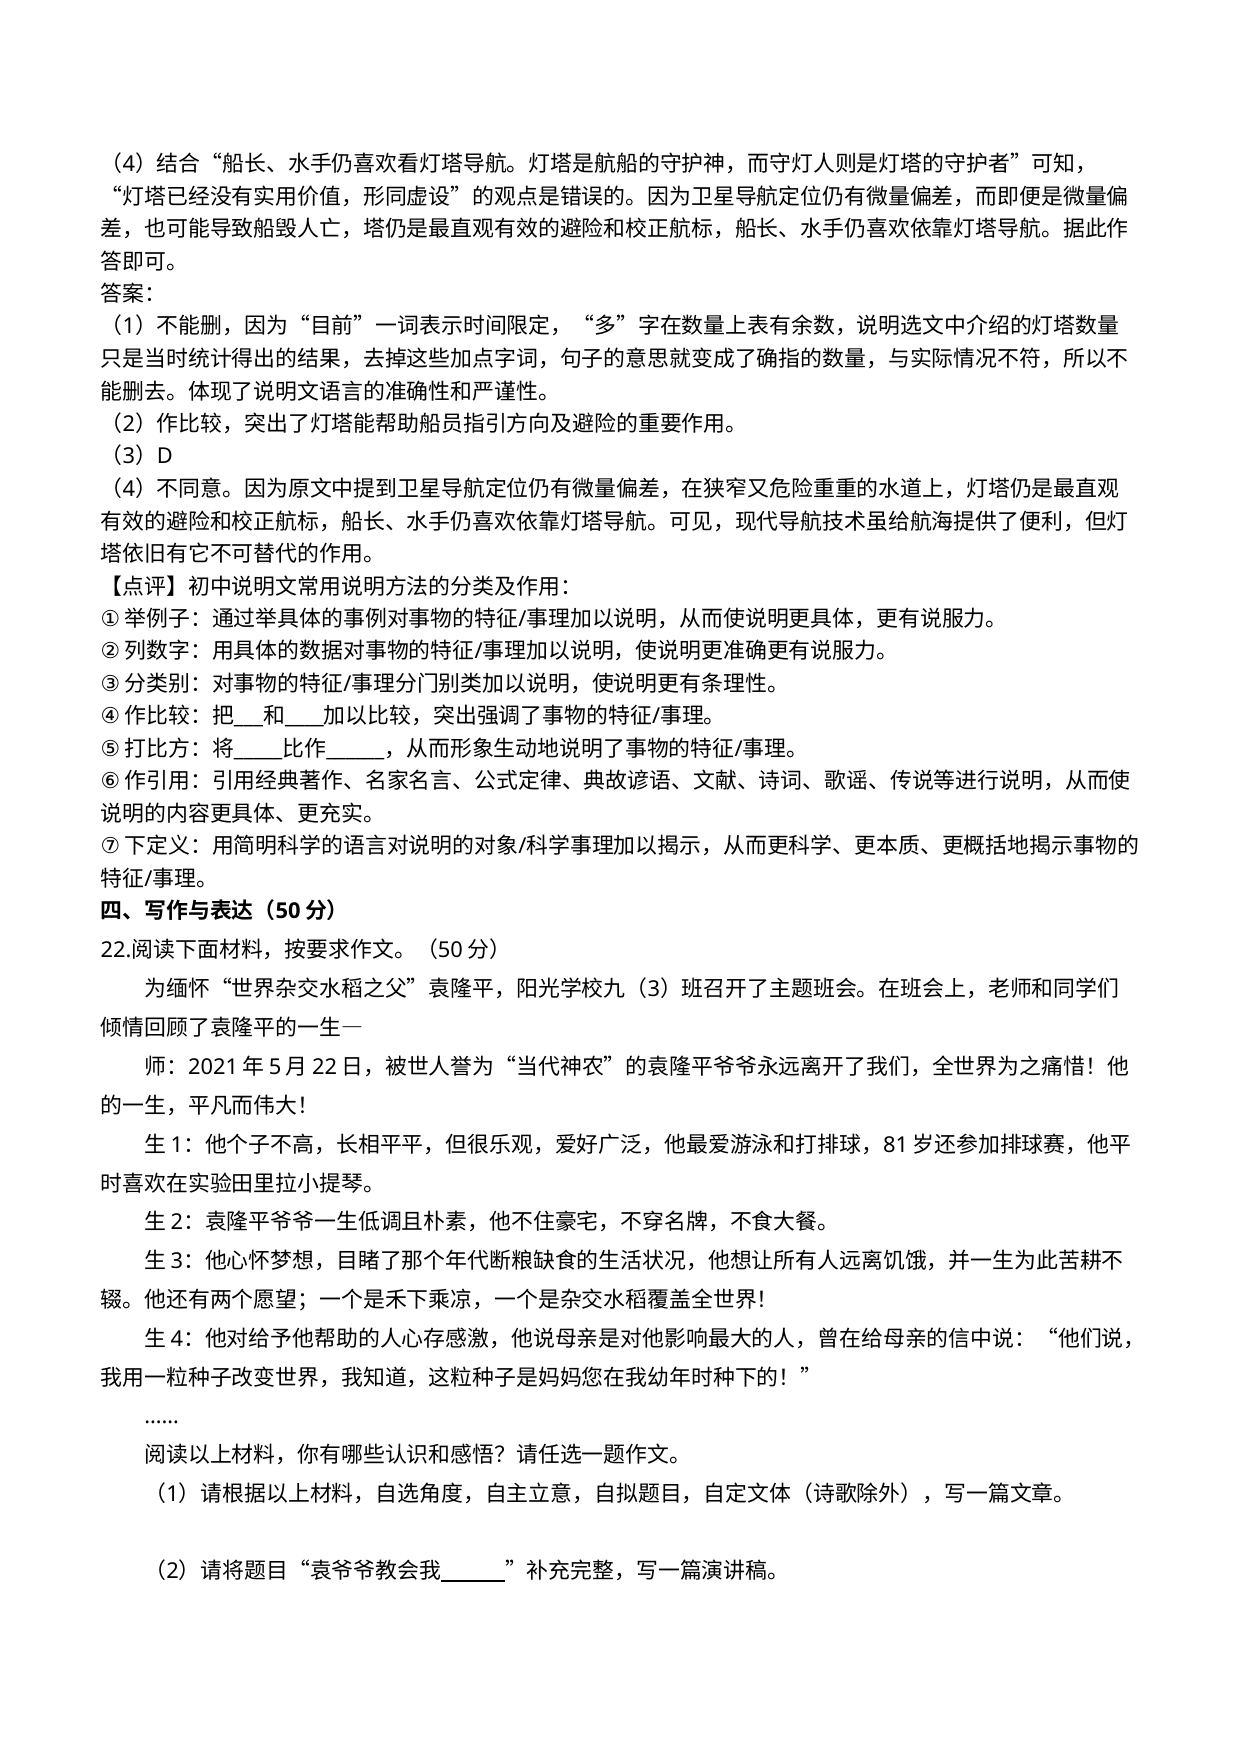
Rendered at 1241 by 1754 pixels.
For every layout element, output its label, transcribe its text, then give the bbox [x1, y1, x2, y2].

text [100, 146, 1140, 568]
text …… [100, 1398, 1140, 1431]
text 四、写作与表达（50分） [100, 893, 1140, 926]
text 阅读以上材料，你有哪些认识和感悟？请任选一题作文。 [100, 1437, 1140, 1469]
text （1）请根据以上材料，自选角度，自主立意，自拟题目，自定文体（诗歌除外），写一篇文章。 [100, 1476, 1140, 1508]
text 生2：袁隆平爷爷一生低调且朴素，他不住豪宅，不穿名牌，不食大餐。 [100, 1204, 1140, 1237]
text 22.阅读下面材料，按要求作文。（50分） [100, 932, 1140, 964]
text （2）请将题目“袁爷爷教会我 ”补充完整，写一篇演讲稿。 [100, 1553, 1140, 1585]
text 生4：他对给予他帮助的人心存感激，他说母亲是对他影响最大的人，曾在给母亲的信中说：“他们说，我用一粒种子改变世界，我知道，这粒种子是妈妈您在我幼年时种下的！” [100, 1321, 1140, 1392]
text 为缅怀“世界杂交水稻之父”袁隆平，阳光学校九（3）班召开了主题班会。在班会上，老师和同学们倾情回顾了袁隆平的一生— [100, 971, 1140, 1042]
text 生1：他个子不高，长相平平，但很乐观，爱好广泛，他最爱游泳和打排球，81岁还参加排球赛，他平时喜欢在实验田里拉小提琴。 [100, 1126, 1140, 1198]
text 师：2021年5月22日，被世人誉为“当代神农”的袁隆平爷爷永远离开了我们，全世界为之痛惜！他的一生，平凡而伟大！ [100, 1049, 1140, 1120]
text 生3：他心怀梦想，目睹了那个年代断粮缺食的生活状况，他想让所有人远离饥饿，并一生为此苦耕不辍。他还有两个愿望；一个是禾下乘凉，一个是杂交水稻覆盖全世界！ [100, 1243, 1140, 1314]
text 【点评】初中说明文常用说明方法的分类及作用： ①举例子：通过举具体的事例对事物的特征/事理加以说明，从而使说明更具体，更有说服力。 ②列数字：用具体的数据对事物的特征/事理加以说明，使说明更准确更有说服力。 ③分类别：对事物的特征/事理分门别类加以说明，使说明更有条理性。 ④作比较：把___和____加以比较，突出强调了事物的特征/事理。 ⑤打比方：将_____比作______，从而形象生动地说明了事物的特征/事理。 ⑥作引用：引用经典著作、名家名言、公式定律、典故谚语、文献、诗词、歌谣、传说等进行说明，从而使说明的内容更具体、更充实。 ⑦下定义：用简明科学的语言对说明的对象/科学事理加以揭示，从而更科学、更本质、更概括地揭示事物的特征/事理。 [100, 568, 1140, 893]
